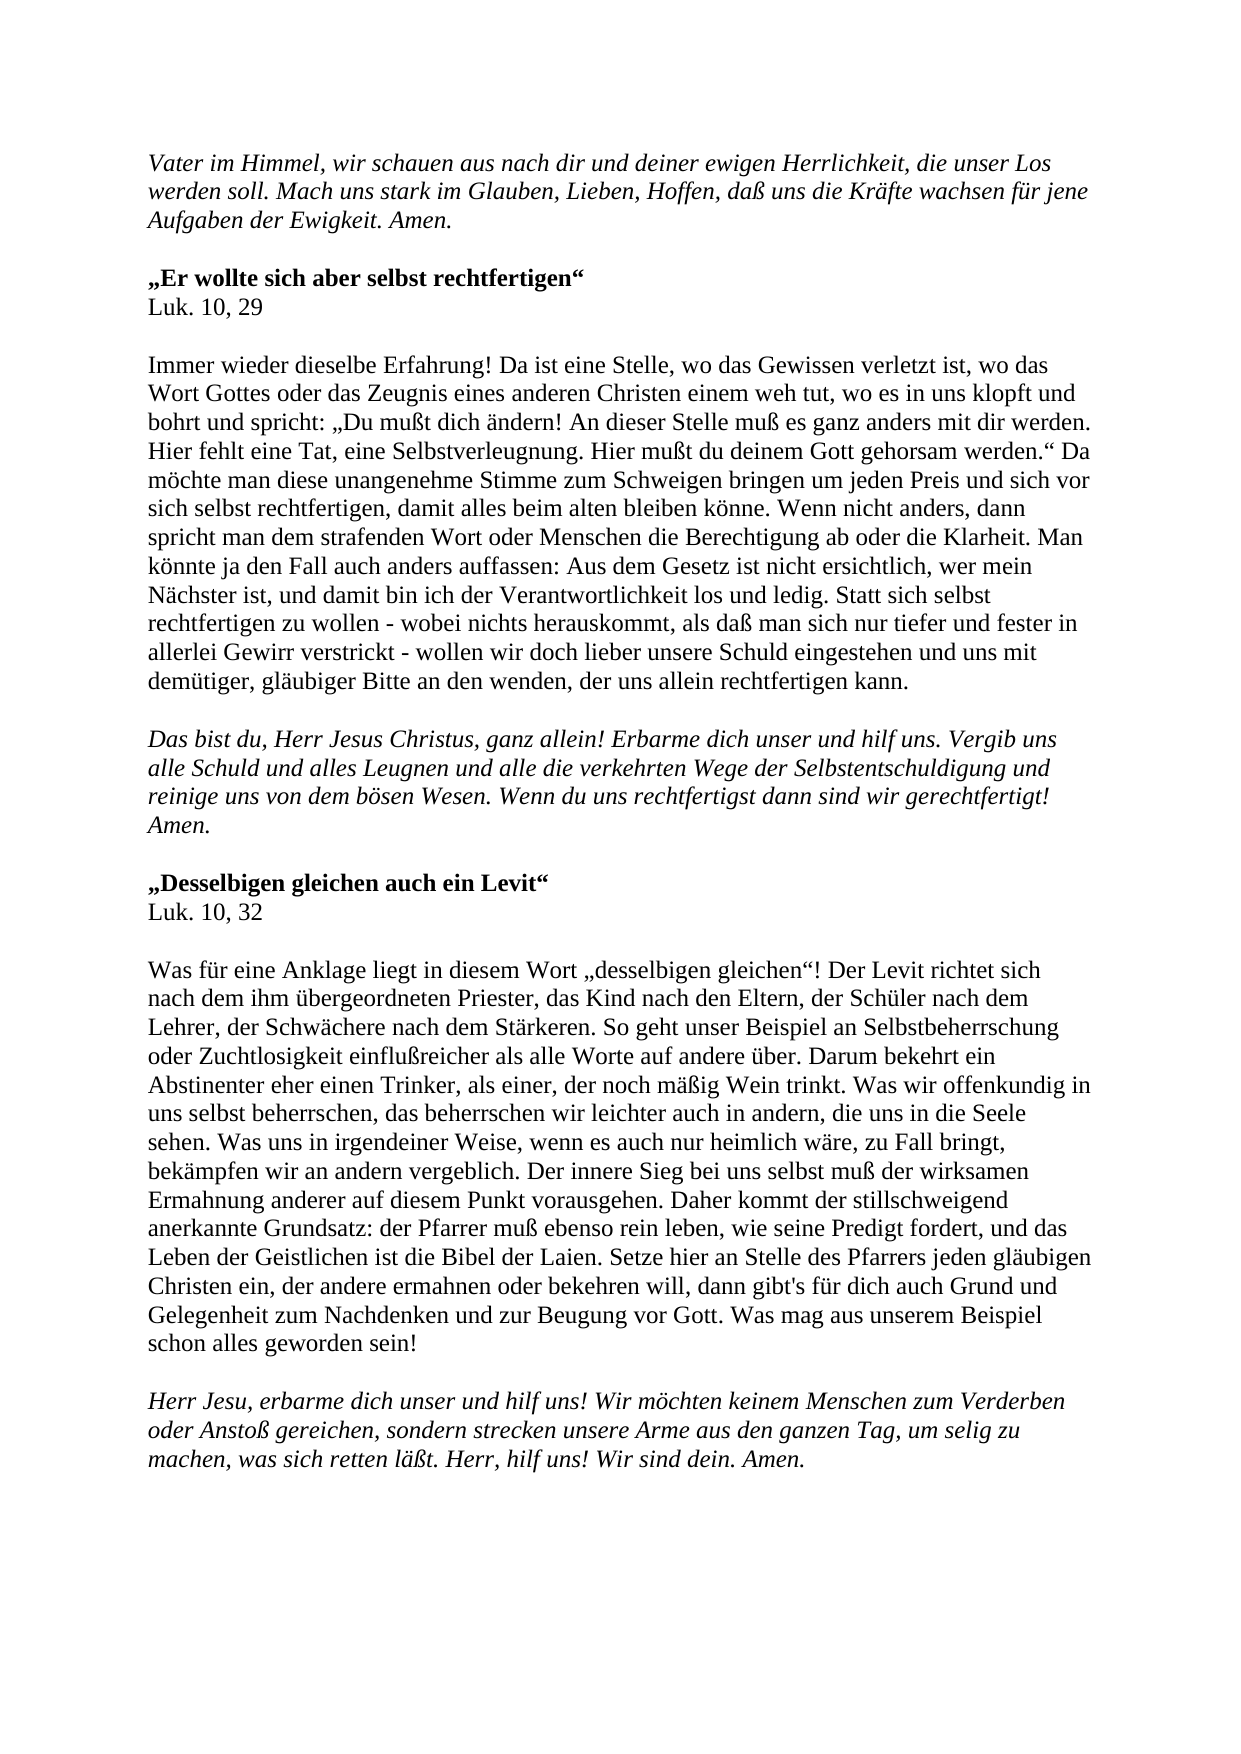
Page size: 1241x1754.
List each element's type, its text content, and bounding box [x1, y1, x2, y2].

text Herr Jesu, erbarme dich unser und hilf uns! Wir möchten keinem Menschen zum Verderben oder Anstoß gereichen, sondern strecken unsere Arme aus den ganzen Tag, um selig zu machen, was sich retten läßt. Herr, hilf uns! Wir sind dein. Amen. [148, 1386, 1093, 1473]
text Was für eine Anklage liegt in diesem Wort „desselbigen gleichen“! Der Levit richtet sich nach dem ihm übergeordneten Priester, das Kind nach den Eltern, der Schüler nach dem Lehrer, der Schwächere nach dem Stärkeren. So geht unser Beispiel an Selbstbeherrschung oder Zuchtlosigkeit einflußreicher als alle Worte auf andere über. Darum bekehrt ein Abstinenter eher einen Trinker, als einer, der noch mäßig Wein trinkt. Was wir offenkundig in uns selbst beherrschen, das beherrschen wir leichter auch in andern, die uns in die Seele sehen. Was uns in irgendeiner Weise, wenn es auch nur heimlich wäre, zu Fall bringt, bekämpfen wir an andern vergeblich. Der innere Sieg bei uns selbst muß der wirksamen Ermahnung anderer auf diesem Punkt vorausgehen. Daher kommt der stillschweigend anerkannte Grundsatz: der Pfarrer muß ebenso rein leben, wie seine Predigt fordert, und das Leben der Geistlichen ist die Bibel der Laien. Setze hier an Stelle des Pfarrers jeden gläubigen Christen ein, der andere ermahnen oder bekehren will, dann gibt's für dich auch Grund und Gelegenheit zum Nachdenken und zur Beugung vor Gott. Was mag aus unserem Beispiel schon alles geworden sein! [148, 955, 1093, 1357]
text Vater im Himmel, wir schauen aus nach dir und deiner ewigen Herrlichkeit, die unser Los werden soll. Mach uns stark im Glauben, Lieben, Hoffen, daß uns die Kräfte wachsen für jene Aufgaben der Ewigkeit. Amen. [148, 148, 1093, 234]
text „Er wollte sich aber selbst rechtfertigen“ Luk. 10, 29 [148, 263, 1093, 321]
text Immer wieder dieselbe Erfahrung! Da ist eine Stelle, wo das Gewissen verletzt ist, wo das Wort Gottes oder das Zeugnis eines anderen Christen einem weh tut, wo es in uns klopft und bohrt und spricht: „Du mußt dich ändern! An dieser Stelle muß es ganz anders mit dir werden. Hier fehlt eine Tat, eine Selbstverleugnung. Hier mußt du deinem Gott gehorsam werden.“ Da möchte man diese unangenehme Stimme zum Schweigen bringen um jeden Preis und sich vor sich selbst rechtfertigen, damit alles beim alten bleiben könne. Wenn nicht anders, dann spricht man dem strafenden Wort oder Menschen die Berechtigung ab oder die Klarheit. Man könnte ja den Fall auch anders auffassen: Aus dem Gesetz ist nicht ersichtlich, wer mein Nächster ist, und damit bin ich der Verantwortlichkeit los und ledig. Statt sich selbst rechtfertigen zu wollen - wobei nichts herauskommt, als daß man sich nur tiefer und fester in allerlei Gewirr verstrickt - wollen wir doch lieber unsere Schuld eingestehen und uns mit demütiger, gläubiger Bitte an den wenden, der uns allein rechtfertigen kann. [148, 350, 1093, 695]
text „Desselbigen gleichen auch ein Levit“ Luk. 10, 32 [148, 868, 1093, 926]
text Das bist du, Herr Jesus Christus, ganz allein! Erbarme dich unser und hilf uns. Vergib uns alle Schuld und alles Leugnen und alle die verkehrten Wege der Selbstentschuldigung und reinige uns von dem bösen Wesen. Wenn du uns rechtfertigst dann sind wir gerechtfertigt! Amen. [148, 724, 1093, 839]
